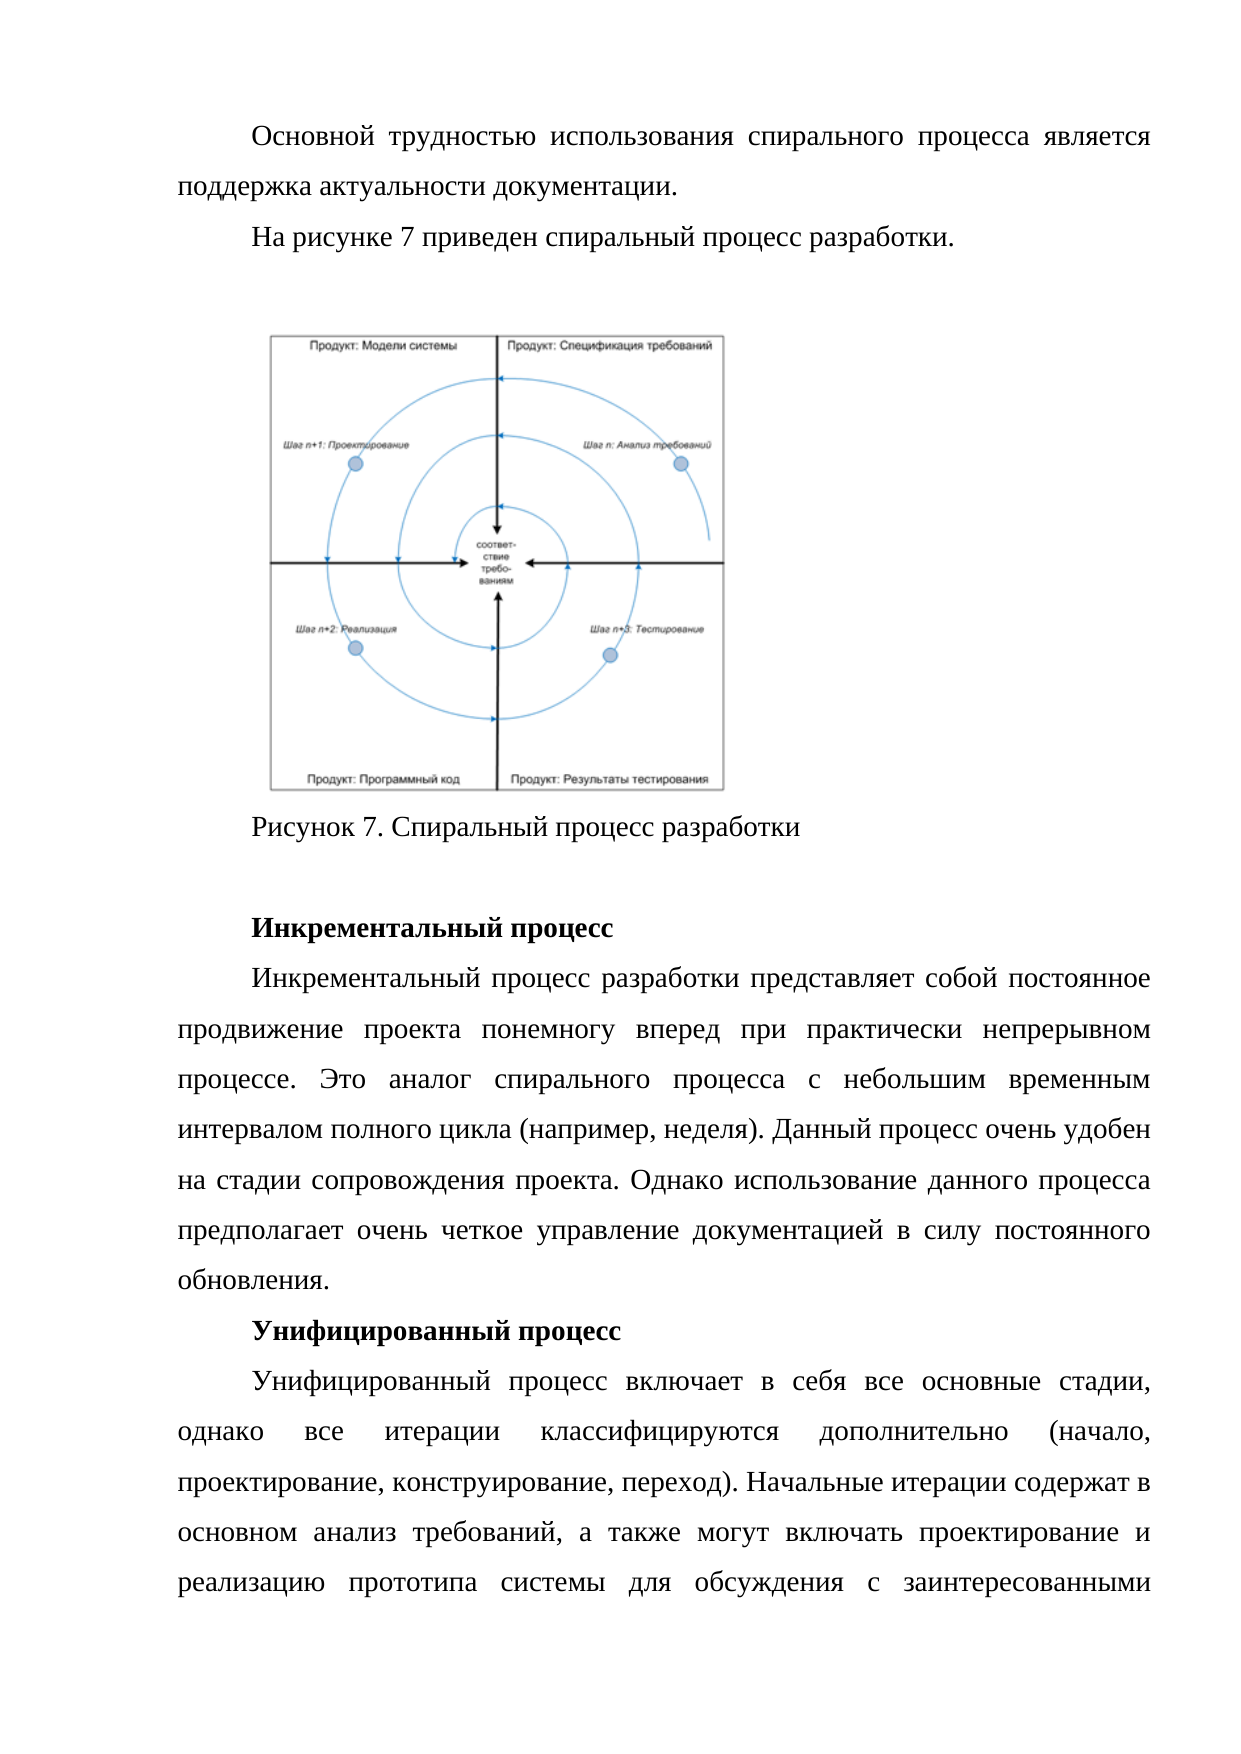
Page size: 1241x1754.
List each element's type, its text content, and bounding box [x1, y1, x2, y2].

text Основной трудностью использования спирального процесса является поддержка актуальности документации. [177, 118, 1152, 202]
text Инкрементальный процесс разработки представляет собой постоянное продвижение проекта понемногу вперед при практически непрерывном процессе. Это аналог спирального процесса с небольшим временным интервалом полного цикла (например, неделя). Данный процесс очень удобен на стадии сопровождения проекта. Однако использование данного процесса предполагает очень четкое управление документацией в силу постоянного обновления. [177, 961, 1152, 1296]
text Рисунок 7. Спиральный процесс разработки [177, 809, 1152, 843]
picture [251, 319, 750, 798]
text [177, 1363, 1152, 1598]
subtitle Инкрементальный процесс [177, 910, 1152, 944]
text На рисунке 7 приведен спиральный процесс разработки. [177, 219, 1152, 252]
subtitle Унифицированный процесс [177, 1313, 1152, 1346]
